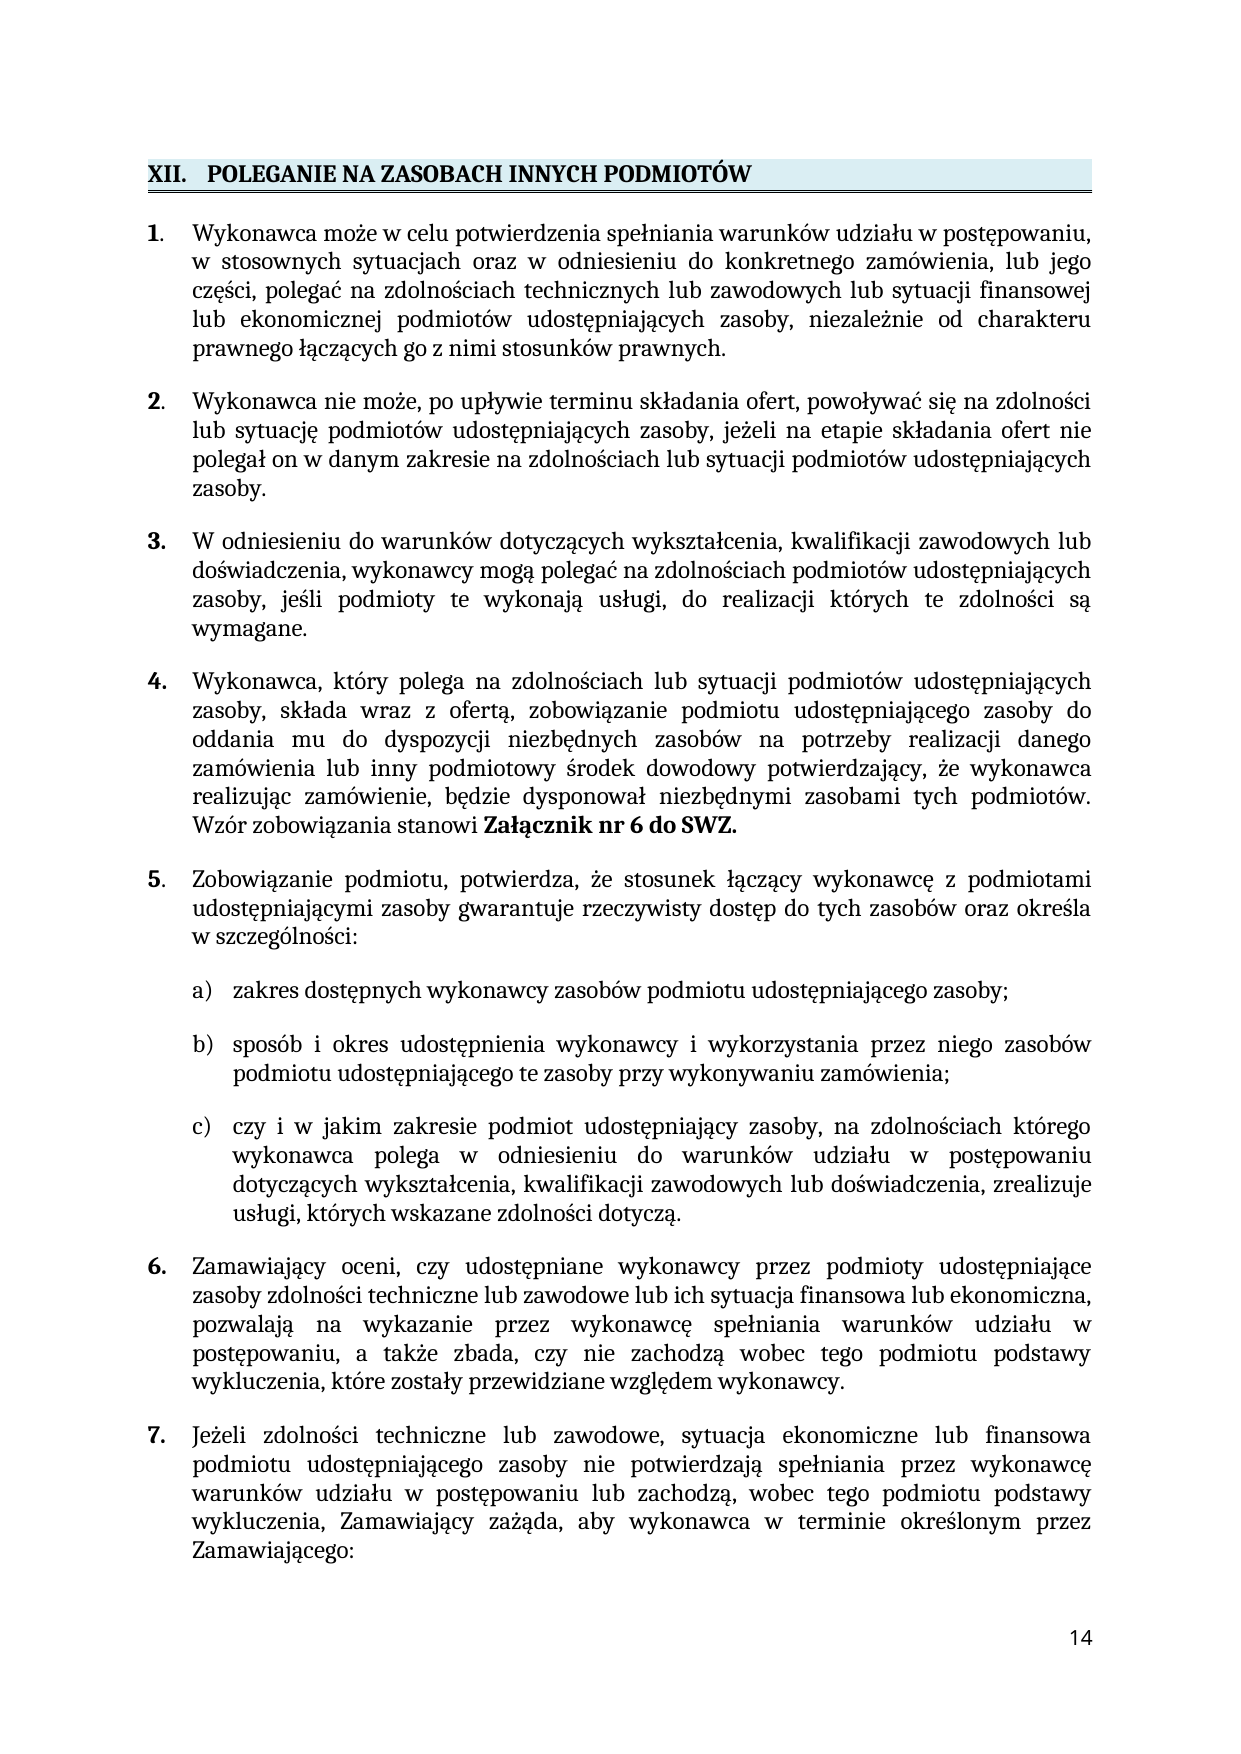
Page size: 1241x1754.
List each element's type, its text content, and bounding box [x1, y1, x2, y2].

text XII. POLEGANIE NA ZASOBACH INNYCH PODMIOTÓW [148, 159, 1092, 190]
list zakres dostępnych wykonawcy zasobów podmiotu udostępniającego zasoby; [192, 976, 1092, 1005]
text 2. Wykonawca nie może, po upływie terminu składania ofert, powoływać się na zdolności lub sytuację podmiotów udostępniających zasoby, jeżeli na etapie składania ofert nie polegał on w danym zakresie na zdolnościach lub sytuacji podmiotów udostępniających zasoby. [148, 387, 1092, 502]
text 4. Wykonawca, który polega na zdolnościach lub sytuacji podmiotów udostępniających zasoby, składa wraz z ofertą, zobowiązanie podmiotu udostępniającego zasoby do oddania mu do dyspozycji niezbędnych zasobów na potrzeby realizacji danego zamówienia lub inny podmiotowy środek dowodowy potwierdzający, że wykonawca realizując zamówienie, będzie dysponował niezbędnymi zasobami tych podmiotów. Wzór zobowiązania stanowi Załącznik nr 6 do SWZ. [148, 667, 1092, 840]
list sposób i okres udostępnienia wykonawcy i wykorzystania przez niego zasobów podmiotu udostępniającego te zasoby przy wykonywaniu zamówienia; [192, 1030, 1092, 1087]
text 3. W odniesieniu do warunków dotyczących wykształcenia, kwalifikacji zawodowych lub doświadczenia, wykonawcy mogą polegać na zdolnościach podmiotów udostępniających zasoby, jeśli podmioty te wykonają usługi, do realizacji których te zdolności są wymagane. [148, 527, 1092, 642]
text 6. Zamawiający oceni, czy udostępniane wykonawcy przez podmioty udostępniające zasoby zdolności techniczne lub zawodowe lub ich sytuacja finansowa lub ekonomiczna, pozwalają na wykazanie przez wykonawcę spełniania warunków udziału w postępowaniu, a także zbada, czy nie zachodzą wobec tego podmiotu podstawy wykluczenia, które zostały przewidziane względem wykonawcy. [148, 1252, 1092, 1396]
list czy i w jakim zakresie podmiot udostępniający zasoby, na zdolnościach którego wykonawca polega w odniesieniu do warunków udziału w postępowaniu dotyczących wykształcenia, kwalifikacji zawodowych lub doświadczenia, zrealizuje usługi, których wskazane zdolności dotyczą. [192, 1112, 1092, 1227]
text 7. Jeżeli zdolności techniczne lub zawodowe, sytuacja ekonomiczne lub finansowa podmiotu udostępniającego zasoby nie potwierdzają spełniania przez wykonawcę warunków udziału w postępowaniu lub zachodzą, wobec tego podmiotu podstawy wykluczenia, Zamawiający zażąda, aby wykonawca w terminie określonym przez Zamawiającego: [148, 1421, 1092, 1565]
text 1. Wykonawca może w celu potwierdzenia spełniania warunków udziału w postępowaniu, w stosownych sytuacjach oraz w odniesieniu do konkretnego zamówienia, lub jego części, polegać na zdolnościach technicznych lub zawodowych lub sytuacji finansowej lub ekonomicznej podmiotów udostępniających zasoby, niezależnie od charakteru prawnego łączących go z nimi stosunków prawnych. [148, 218, 1092, 362]
text 5. Zobowiązanie podmiotu, potwierdza, że stosunek łączący wykonawcę z podmiotami udostępniającymi zasoby gwarantuje rzeczywisty dostęp do tych zasobów oraz określa w szczególności: [148, 865, 1092, 951]
